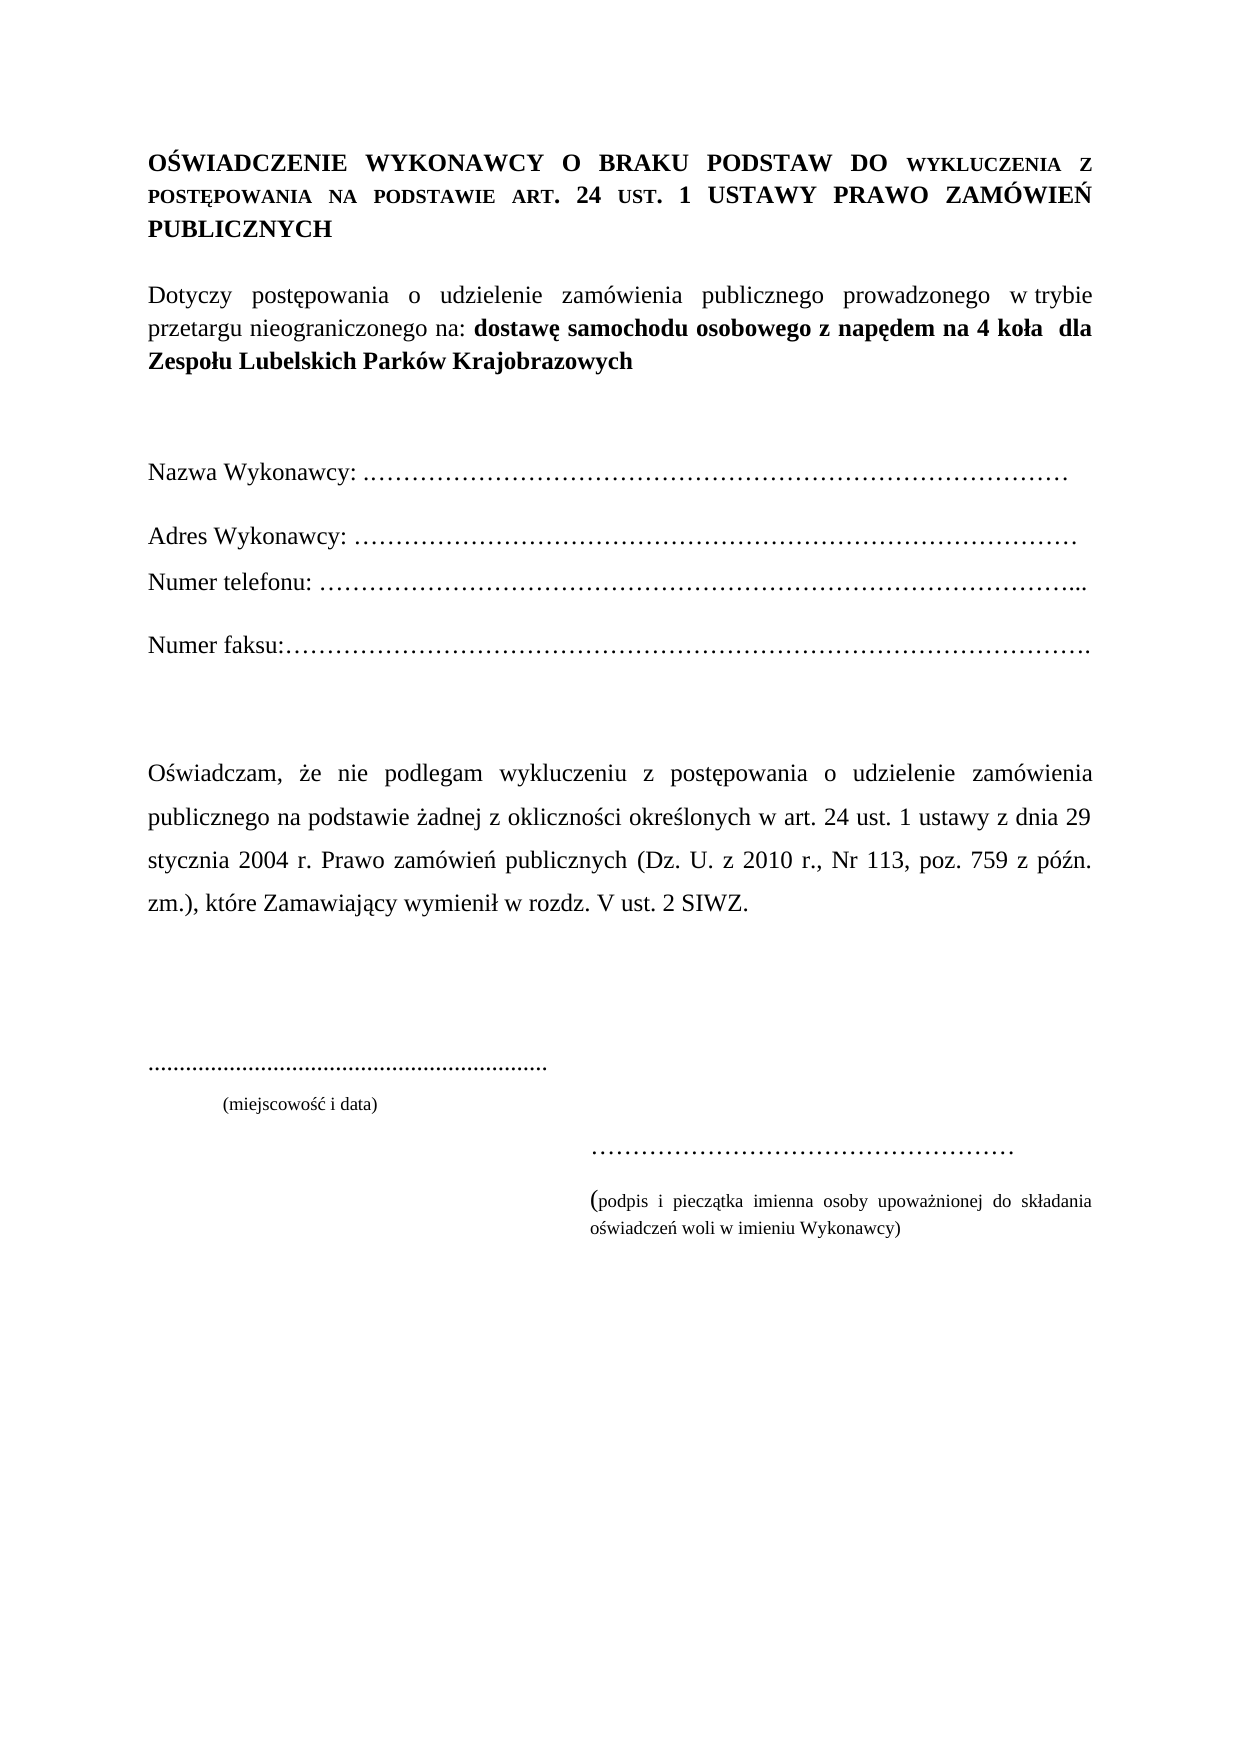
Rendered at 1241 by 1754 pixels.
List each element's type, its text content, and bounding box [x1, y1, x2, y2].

text Numer faksu:……………………………………………………………………………………. [148, 631, 1093, 659]
text …………………………………………… [148, 1131, 1093, 1159]
text ................................................................ [148, 1047, 1093, 1076]
text (podpis i pieczątka imienna osoby upoważnionej do składania oświadczeń woli w imieniu Wykonawcy) [590, 1184, 1093, 1238]
text Adres Wykonawcy: …………………………………………………………………………… [148, 521, 1093, 550]
text Numer telefonu: ………………………………………………………………………………... [148, 567, 1093, 595]
text Nazwa Wykonawcy: .………………………………………………………………………… [148, 457, 1093, 486]
text OŚWIADCZENIE WYKONAWCY O BRAKU PODSTAW DO wykluczenia z postępowania na podstawie art. 24 ust. 1 USTAWY PRAWO ZAMÓWIEŃ PUBLICZNYCH [148, 148, 1093, 242]
text Oświadczam, że nie podlegam wykluczeniu z postępowania o udzielenie zamówienia publicznego na podstawie żadnej z okliczności określonych w art. 24 ust. 1 ustawy z dnia 29 stycznia 2004 r. Prawo zamówień publicznych (Dz. U. z 2010 r., Nr 113, poz. 759 z późn. zm.), które Zamawiający wymienił w rozdz. V ust. 2 SIWZ. [148, 758, 1093, 917]
text Dotyczy postępowania o udzielenie zamówienia publicznego prowadzonego w trybie przetargu nieograniczonego na: dostawę samochodu osobowego z napędem na 4 koła dla Zespołu Lubelskich Parków Krajobrazowych [148, 280, 1093, 374]
text (miejscowość i data) [148, 1092, 1093, 1114]
